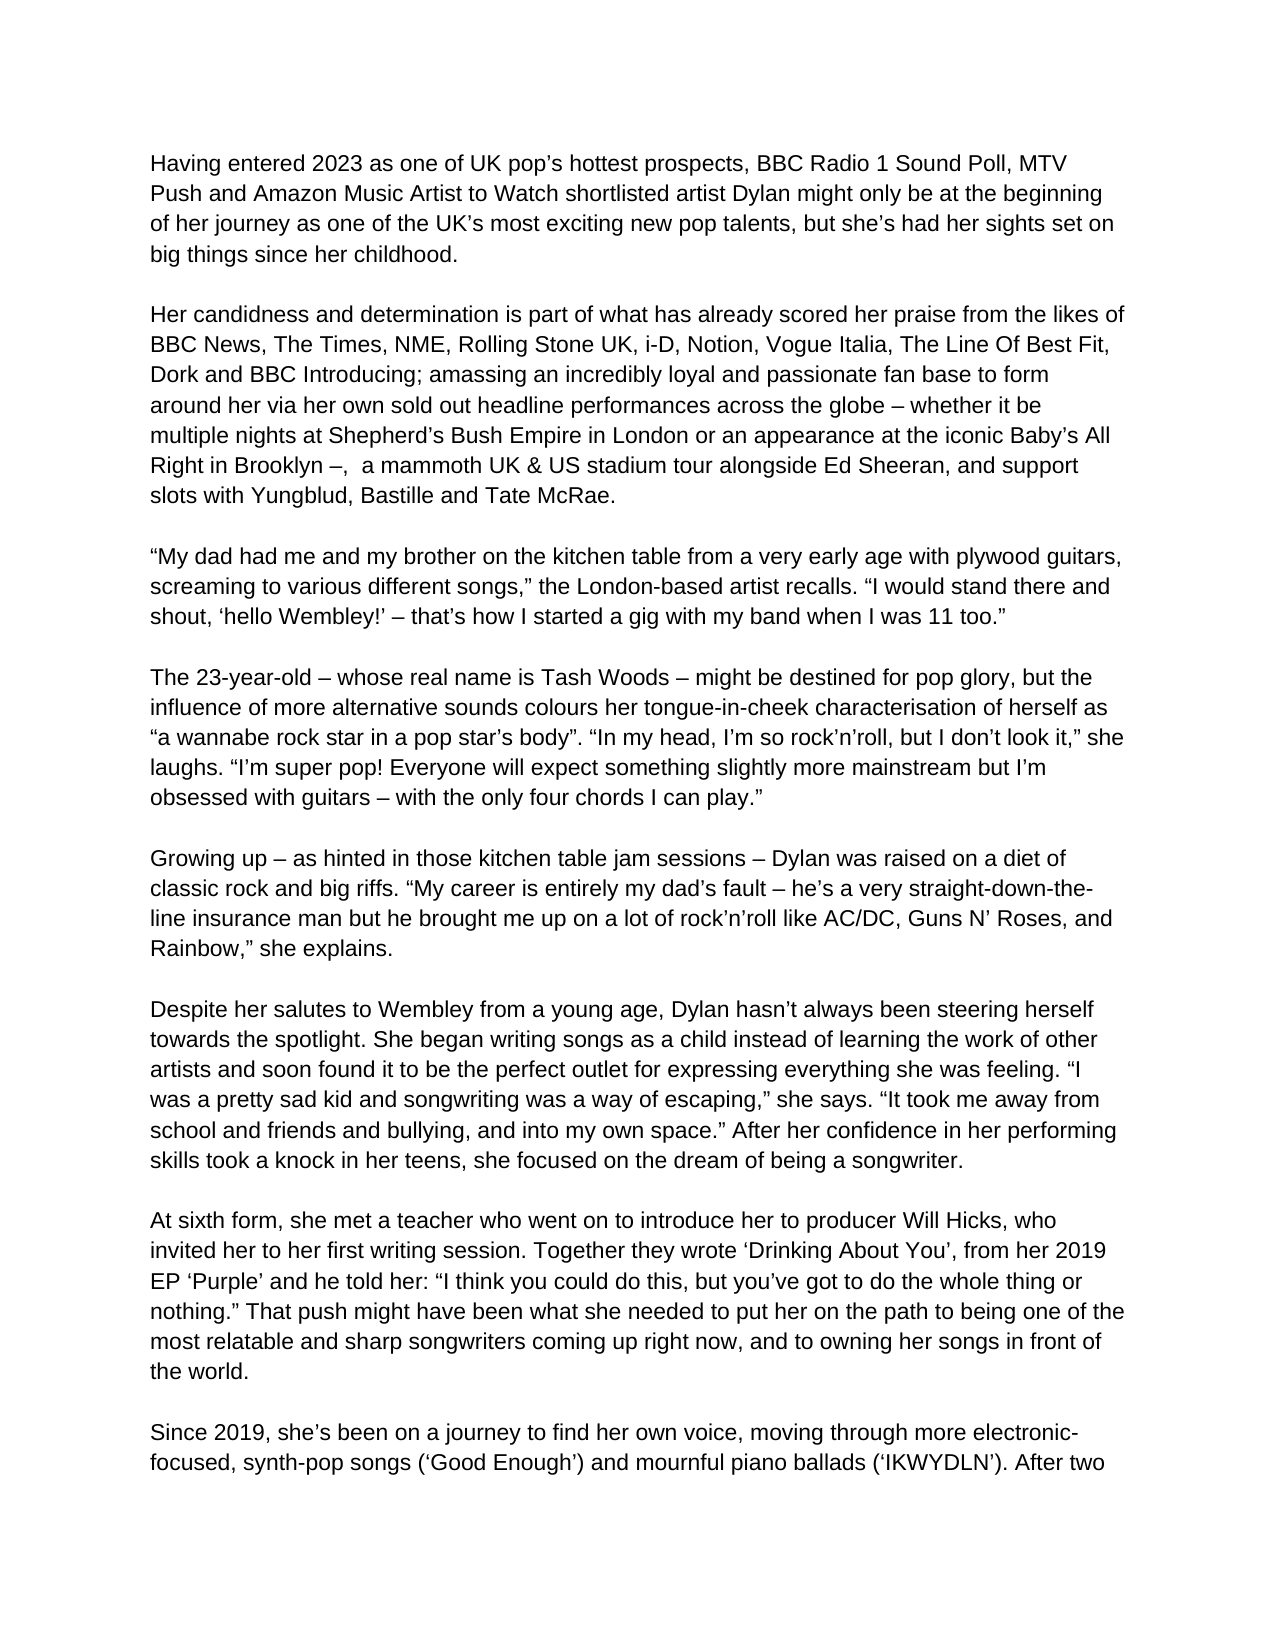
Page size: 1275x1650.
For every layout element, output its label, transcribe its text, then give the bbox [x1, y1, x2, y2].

text The 23-year-old – whose real name is Tash Woods – might be destined for pop glory, but the influence of more alternative sounds colours her tongue-in-cheek characterisation of herself as “a wannabe rock star in a pop star’s body”. “In my head, I’m so rock’n’roll, but I don’t look it,” she laughs. “I’m super pop! Everyone will expect something slightly more mainstream but I’m obsessed with guitars – with the only four chords I can play.” [150, 663, 1125, 811]
text Despite her salutes to Wembley from a young age, Dylan hasn’t always been steering herself towards the spotlight. She began writing songs as a child instead of learning the work of other artists and soon found it to be the perfect outlet for expressing everything she was feeling. “I was a pretty sad kid and songwriting was a way of escaping,” she says. “It took me away from school and friends and bullying, and into my own space.” After her confidence in her performing skills took a knock in her teens, she focused on the dream of being a songwriter. [150, 996, 1125, 1173]
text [150, 1419, 1125, 1475]
text At sixth form, she met a teacher who went on to introduce her to producer Will Hicks, who invited her to her first writing session. Together they wrote ‘Drinking About You’, from her 2019 EP ‘Purple’ and he told her: “I think you could do this, but you’ve got to do the whole thing or nothing.” That push might have been what she needed to put her on the path to being one of the most relatable and sharp songwriters coming up right now, and to owning her songs in front of the world. [150, 1207, 1125, 1385]
text Her candidness and determination is part of what has already scored her praise from the likes of BBC News, The Times, NME, Rolling Stone UK, i-D, Notion, Vogue Italia, The Line Of Best Fit, Dork and BBC Introducing; amassing an incredibly loyal and passionate fan base to form around her via her own sold out headline performances across the globe – whether it be multiple nights at Shepherd’s Bush Empire in London or an appearance at the iconic Baby’s All Right in Brooklyn –, a mammoth UK & US stadium tour alongside Ed Sheeran, and support slots with Yungblud, Bastille and Tate McRae. [150, 301, 1125, 509]
text Growing up – as hinted in those kitchen table jam sessions – Dylan was raised on a diet of classic rock and big riffs. “My career is entirely my dad’s fault – he’s a very straight-down-the-line insurance man but he brought me up on a lot of rock’n’roll like AC/DC, Guns N’ Roses, and Rainbow,” she explains. [150, 845, 1125, 962]
text “My dad had me and my brother on the kitchen table from a very early age with plywood guitars, screaming to various different songs,” the London-based artist recalls. “I would stand there and shout, ‘hello Wembley!’ – that’s how I started a gig with my band when I was 11 too.” [150, 543, 1125, 629]
text Having entered 2023 as one of UK pop’s hottest prospects, BBC Radio 1 Sound Poll, MTV Push and Amazon Music Artist to Watch shortlisted artist Dylan might only be at the beginning of her journey as one of the UK’s most exciting new pop talents, but she’s had her sights set on big things since her childhood. [150, 150, 1125, 267]
